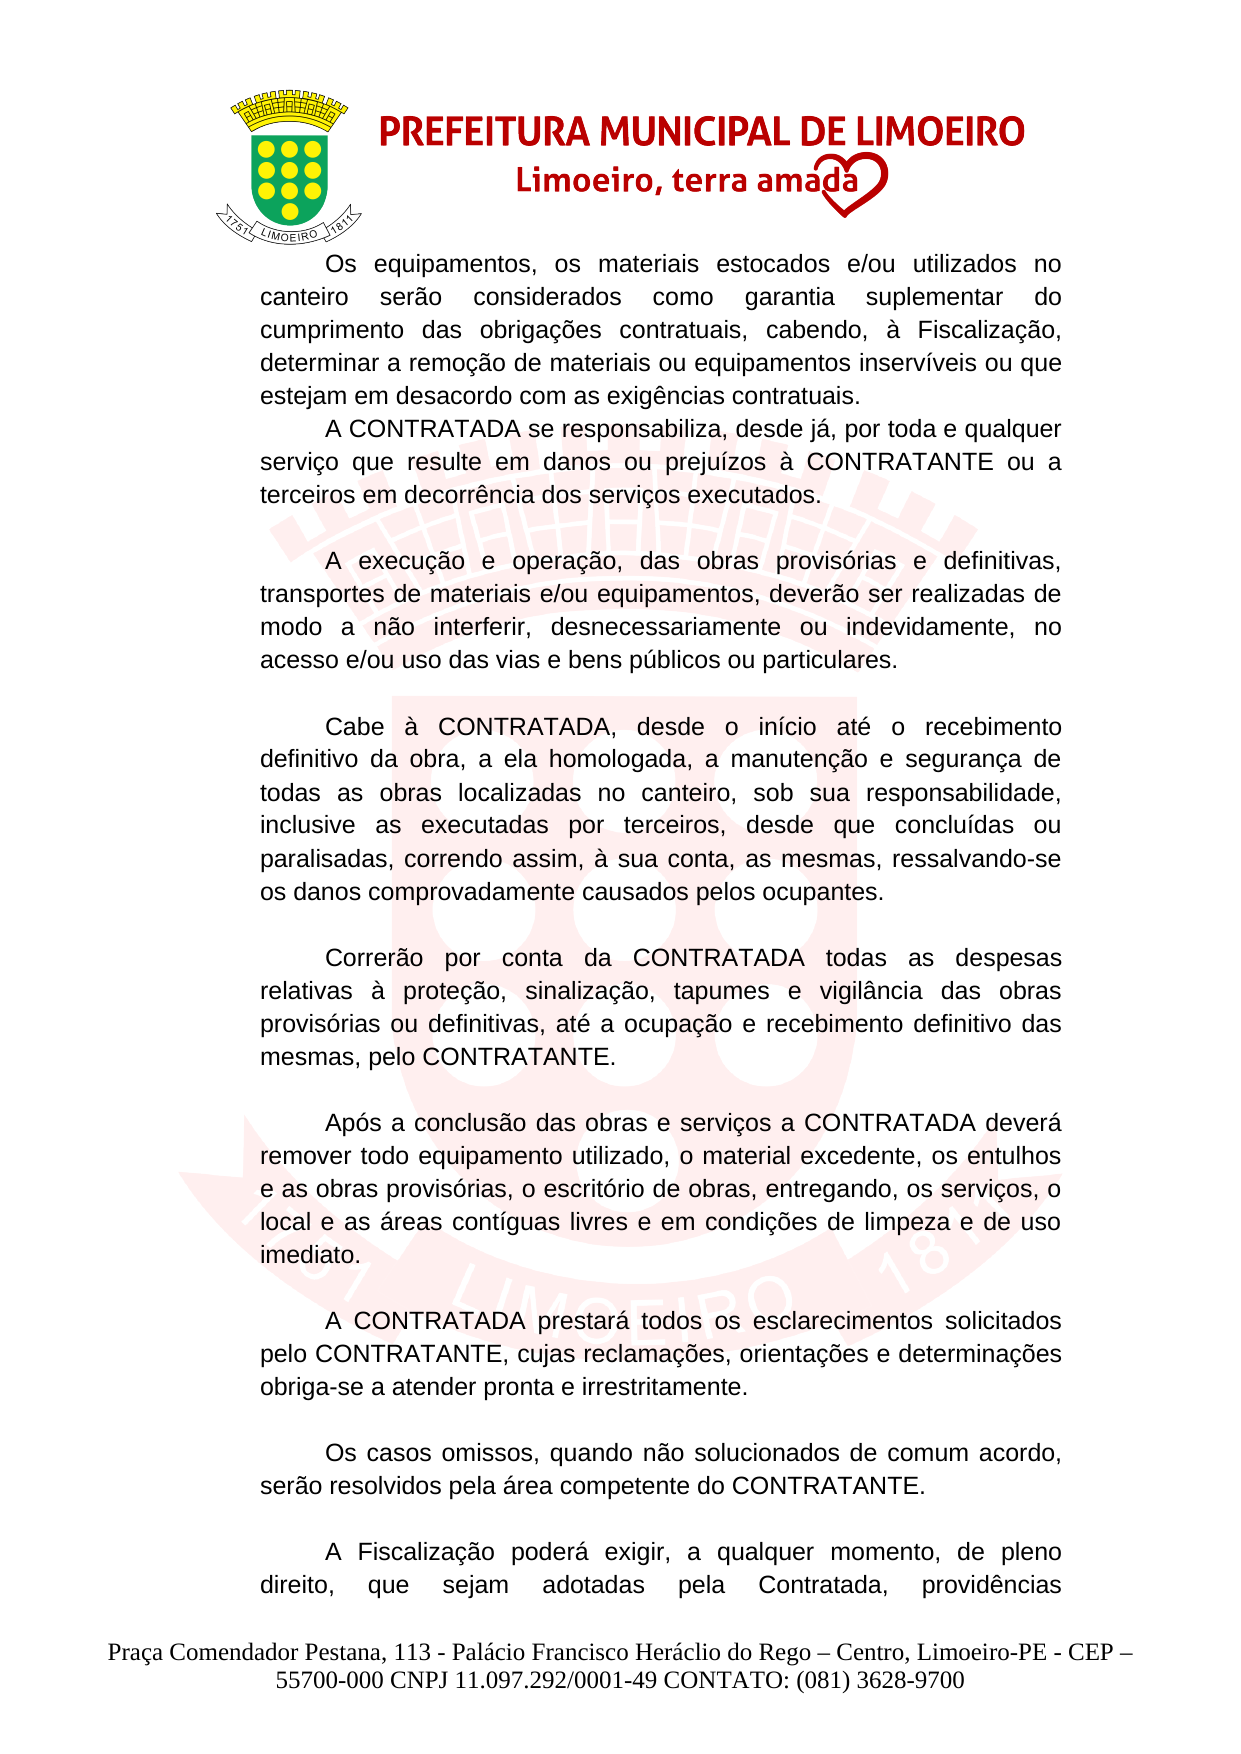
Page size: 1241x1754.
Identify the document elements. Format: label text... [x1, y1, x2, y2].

list A execução e operação, das obras provisórias e definitivas, transportes de materiais e/ou equipamentos, deverão ser realizadas de modo a não interferir, desnecessariamente ou indevidamente, no acesso e/ou uso das vias e bens públicos ou particulares. [260, 546, 1063, 674]
list Correrão por conta da CONTRATADA todas as despesas relativas à proteção, sinalização, tapumes e vigilância das obras provisórias ou definitivas, até a ocupação e recebimento definitivo das mesmas, pelo CONTRATANTE. [260, 943, 1063, 1070]
list Os equipamentos, os materiais estocados e/ou utilizados no canteiro serão considerados como garantia suplementar do cumprimento das obrigações contratuais, cabendo, à Fiscalização, determinar a remoção de materiais ou equipamentos inservíveis ou que estejam em desacordo com as exigências contratuais. [260, 148, 1063, 410]
list A CONTRATADA prestará todos os esclarecimentos solicitados pelo CONTRATANTE, cujas reclamações, orientações e determinações obriga-se a atender pronta e irrestritamente. [260, 1306, 1063, 1401]
list Após a conclusão das obras e serviços a CONTRATADA deverá remover todo equipamento utilizado, o material excedente, os entulhos e as obras provisórias, o escritório de obras, entregando, os serviços, o local e as áreas contíguas livres e em condições de limpeza e de uso imediato. [260, 1108, 1063, 1268]
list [260, 1537, 1063, 1599]
list Os casos omissos, quando não solucionados de comum acordo, serão resolvidos pela área competente do CONTRATANTE. [260, 1438, 1063, 1500]
picture [215, 89, 1025, 245]
list Cabe à CONTRATADA, desde o início até o recebimento definitivo da obra, a ela homologada, a manutenção e segurança de todas as obras localizadas no canteiro, sob sua responsabilidade, inclusive as executadas por terceiros, desde que concluídas ou paralisadas, correndo assim, à sua conta, as mesmas, ressalvando-se os danos comprovadamente causados pelos ocupantes. [260, 711, 1063, 905]
list A CONTRATADA se responsabiliza, desde já, por toda e qualquer serviço que resulte em danos ou prejuízos à CONTRATANTE ou a terceiros em decorrência dos serviços executados. [260, 414, 1063, 509]
